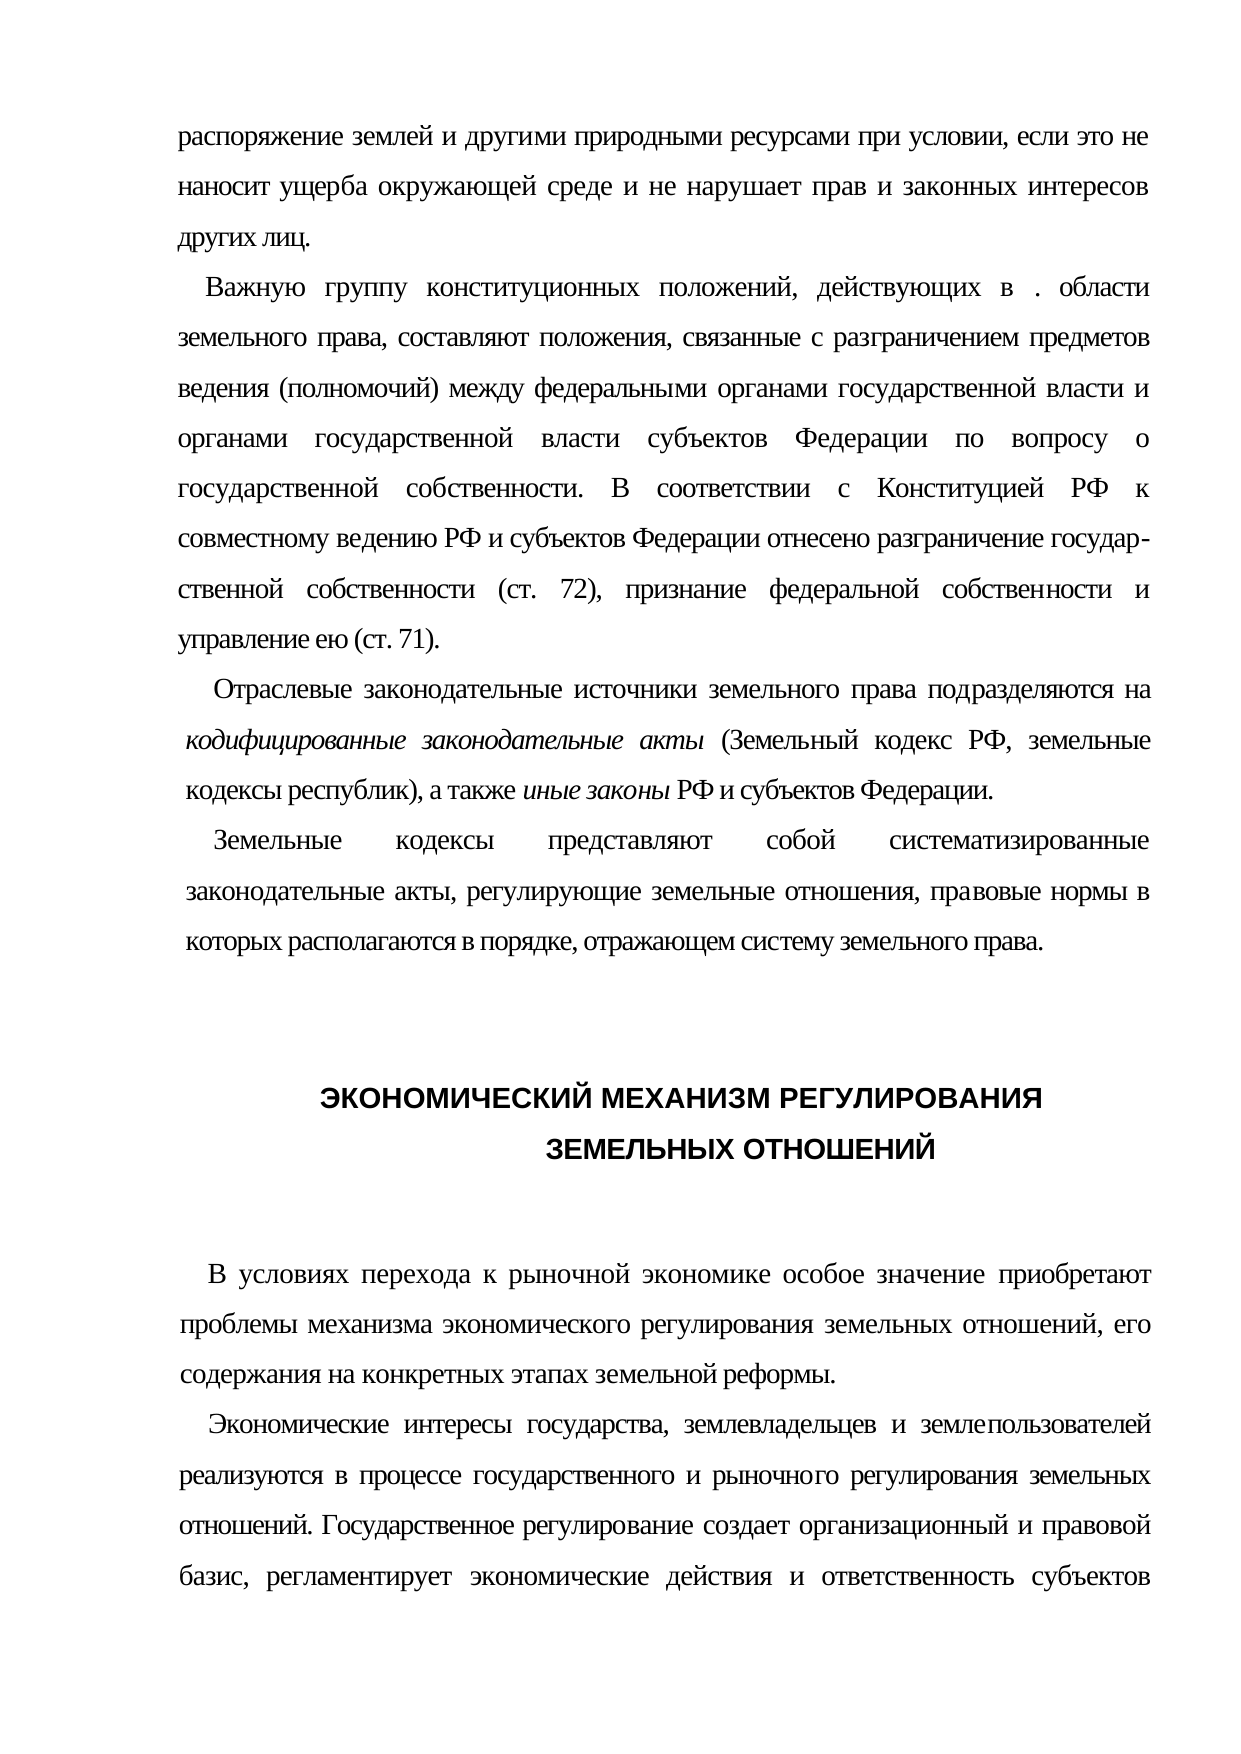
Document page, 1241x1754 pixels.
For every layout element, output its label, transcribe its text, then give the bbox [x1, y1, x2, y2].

text Отраслевые законодательные источники земельного права подразделяются на кодифицированные законодательные акты (Земельный кодекс РФ, земельные кодексы республик), а также иные законы РФ и субъектов Федерации. [185, 672, 1152, 806]
text ЭКОНОМИЧЕСКИЙ МЕХАНИЗМ РЕГУЛИРОВАНИЯ ЗЕМЕЛЬНЫХ ОТНОШЕНИЙ [253, 1082, 1110, 1165]
text Земельные кодексы представляют собой систематизированные законодательные акты, регулирующие земельные отношения, правовые нормы в которых располагаются в порядке, отражающем систему земельного права. [185, 822, 1150, 957]
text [177, 118, 1149, 252]
text Важную группу конституционных положений, действующих в . области земельного права, составляют положения, связанные с разграничением предметов ведения (полномочий) между федеральными органами государственной власти и органами государственной власти субъектов Федерации по вопросу о государственной собственности. В соответствии с Конституцией РФ к совместному ведению РФ и субъектов Федерации отнесено разграничение государственной собственности (ст. 72), признание федеральной собственности и управление ею (ст. 71). [177, 269, 1150, 655]
text В условиях перехода к рыночной экономике особое значение приобретают проблемы механизма экономического регулирования земельных отношений, его содержания на конкретных этапах земельной реформы. [179, 1256, 1152, 1390]
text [179, 1407, 1152, 1591]
